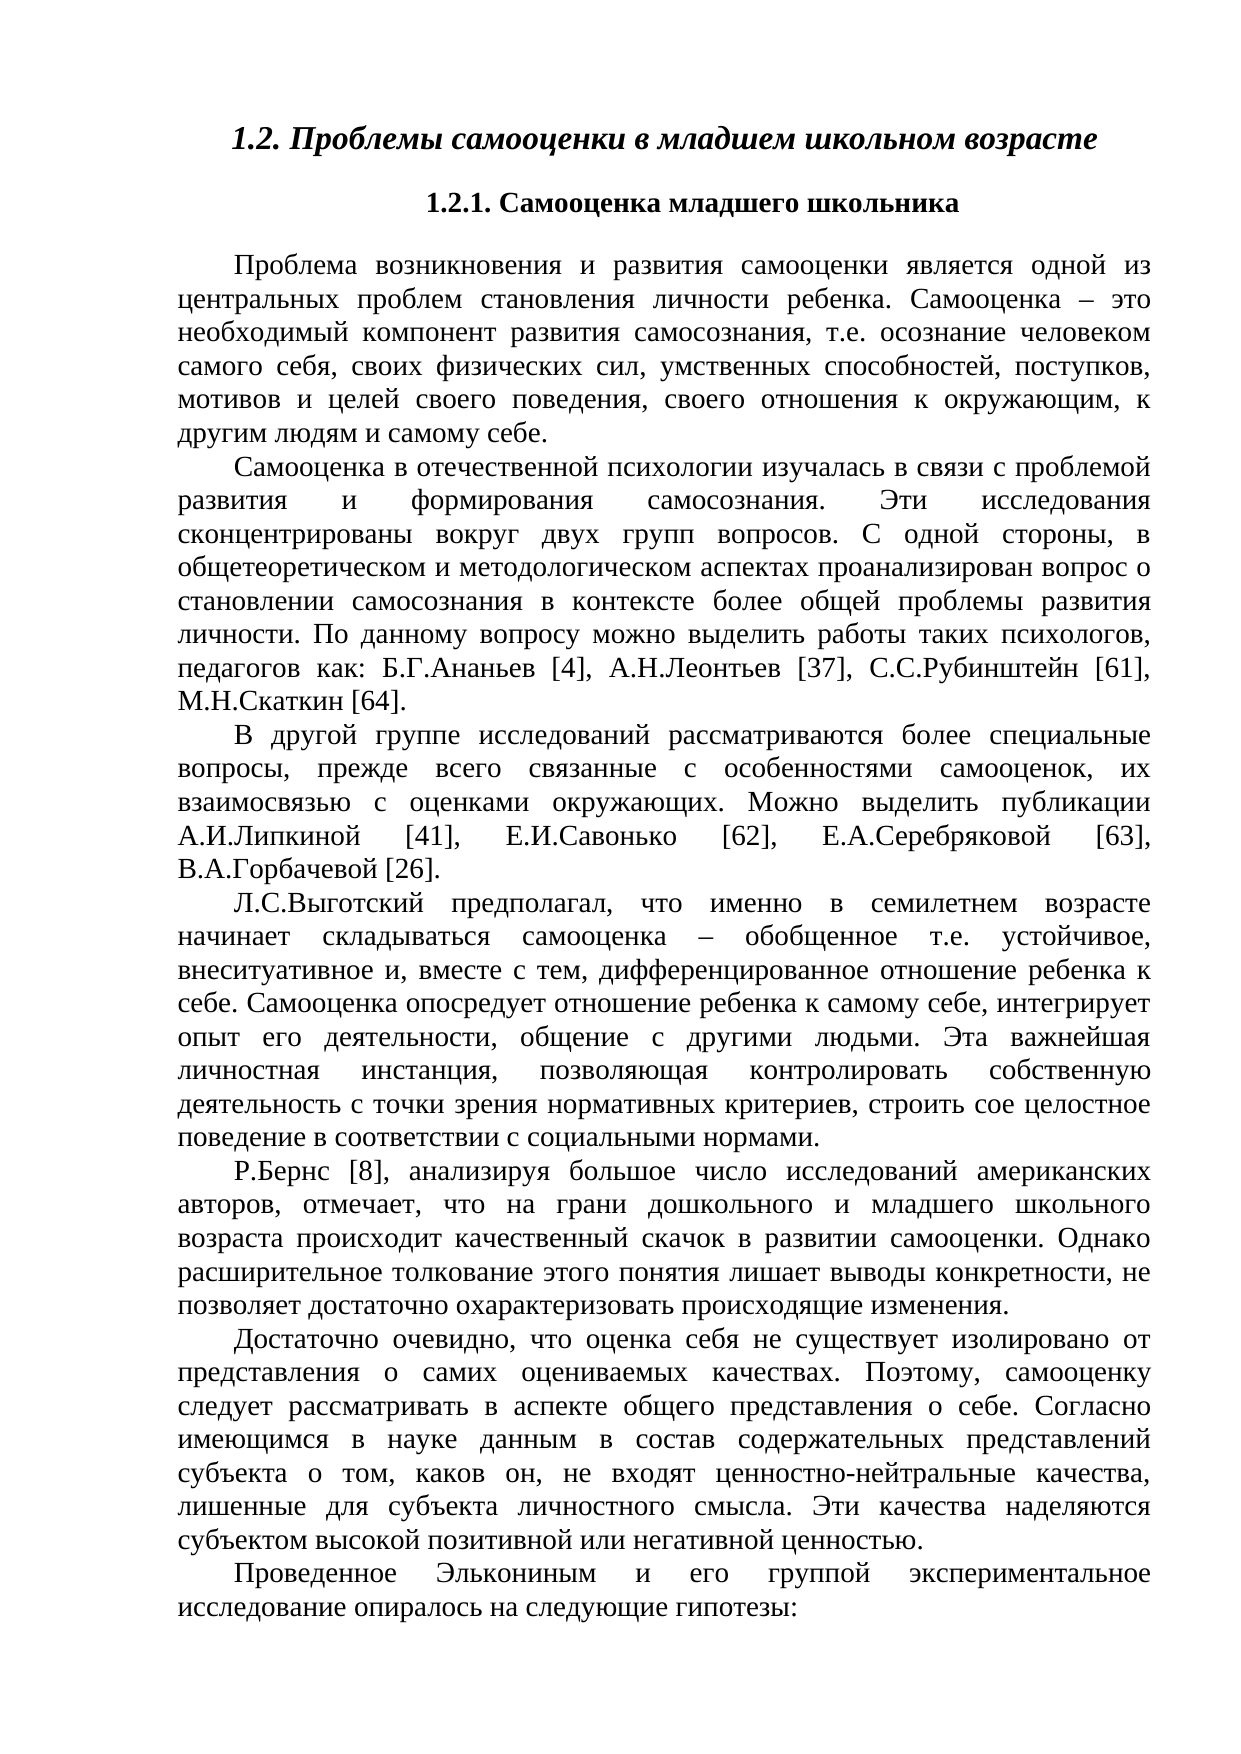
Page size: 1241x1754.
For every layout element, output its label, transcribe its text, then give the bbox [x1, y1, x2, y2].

text Проблема возникновения и развития самооценки является одной из центральных проблем становления личности ребенка. Самооценка – это необходимый компонент развития самосознания, т.е. осознание человеком самого себя, своих физических сил, умственных способностей, поступков, мотивов и целей своего поведения, своего отношения к окружающим, к другим людям и самому себе. [177, 247, 1152, 449]
text Достаточно очевидно, что оценка себя не существует изолировано от представления о самих оцениваемых качествах. Поэтому, самооценку следует рассматривать в аспекте общего представления о себе. Согласно имеющимся в науке данным в состав содержательных представлений субъекта о том, каков он, не входят ценностно-нейтральные качества, лишенные для субъекта личностного смысла. Эти качества наделяются субъектом высокой позитивной или негативной ценностью. [177, 1321, 1152, 1556]
text 1.2. Проблемы самооценки в младшем школьном возрасте [177, 118, 1152, 156]
text Р.Бернс [8], анализируя большое число исследований американских авторов, отмечает, что на грани дошкольного и младшего школьного возраста происходит качественный скачок в развитии самооценки. Однако расширительное толкование этого понятия лишает выводы конкретности, не позволяет достаточно охарактеризовать происходящие изменения. [177, 1153, 1152, 1321]
text Самооценка в отечественной психологии изучалась в связи с проблемой развития и формирования самосознания. Эти исследования сконцентрированы вокруг двух групп вопросов. С одной стороны, в общетеоретическом и методологическом аспектах проанализирован вопрос о становлении самосознания в контексте более общей проблемы развития личности. По данному вопросу можно выделить работы таких психологов, педагогов как: Б.Г.Ананьев [4], А.Н.Леонтьев [37], С.С.Рубинштейн [61], М.Н.Скаткин [64]. [177, 449, 1152, 717]
text В другой группе исследований рассматриваются более специальные вопросы, прежде всего связанные с особенностями самооценок, их взаимосвязью с оценками окружающих. Можно выделить публикации А.И.Липкиной [41], Е.И.Савонько [62], Е.А.Серебряковой [63], В.А.Горбачевой [26]. [177, 717, 1152, 885]
text Проведенное Элькониным и его группой экспериментальное исследование опиралось на следующие гипотезы: [177, 1556, 1152, 1623]
text Л.С.Выготский предполагал, что именно в семилетнем возрасте начинает складываться самооценка – обобщенное т.е. устойчивое, внеситуативное и, вместе с тем, дифференцированное отношение ребенка к себе. Самооценка опосредует отношение ребенка к самому себе, интегрирует опыт его деятельности, общение с другими людьми. Эта важнейшая личностная инстанция, позволяющая контролировать собственную деятельность с точки зрения нормативных критериев, строить сое целостное поведение в соответствии с социальными нормами. [177, 885, 1152, 1153]
text 1.2.1. Самооценка младшего школьника [177, 185, 1152, 219]
